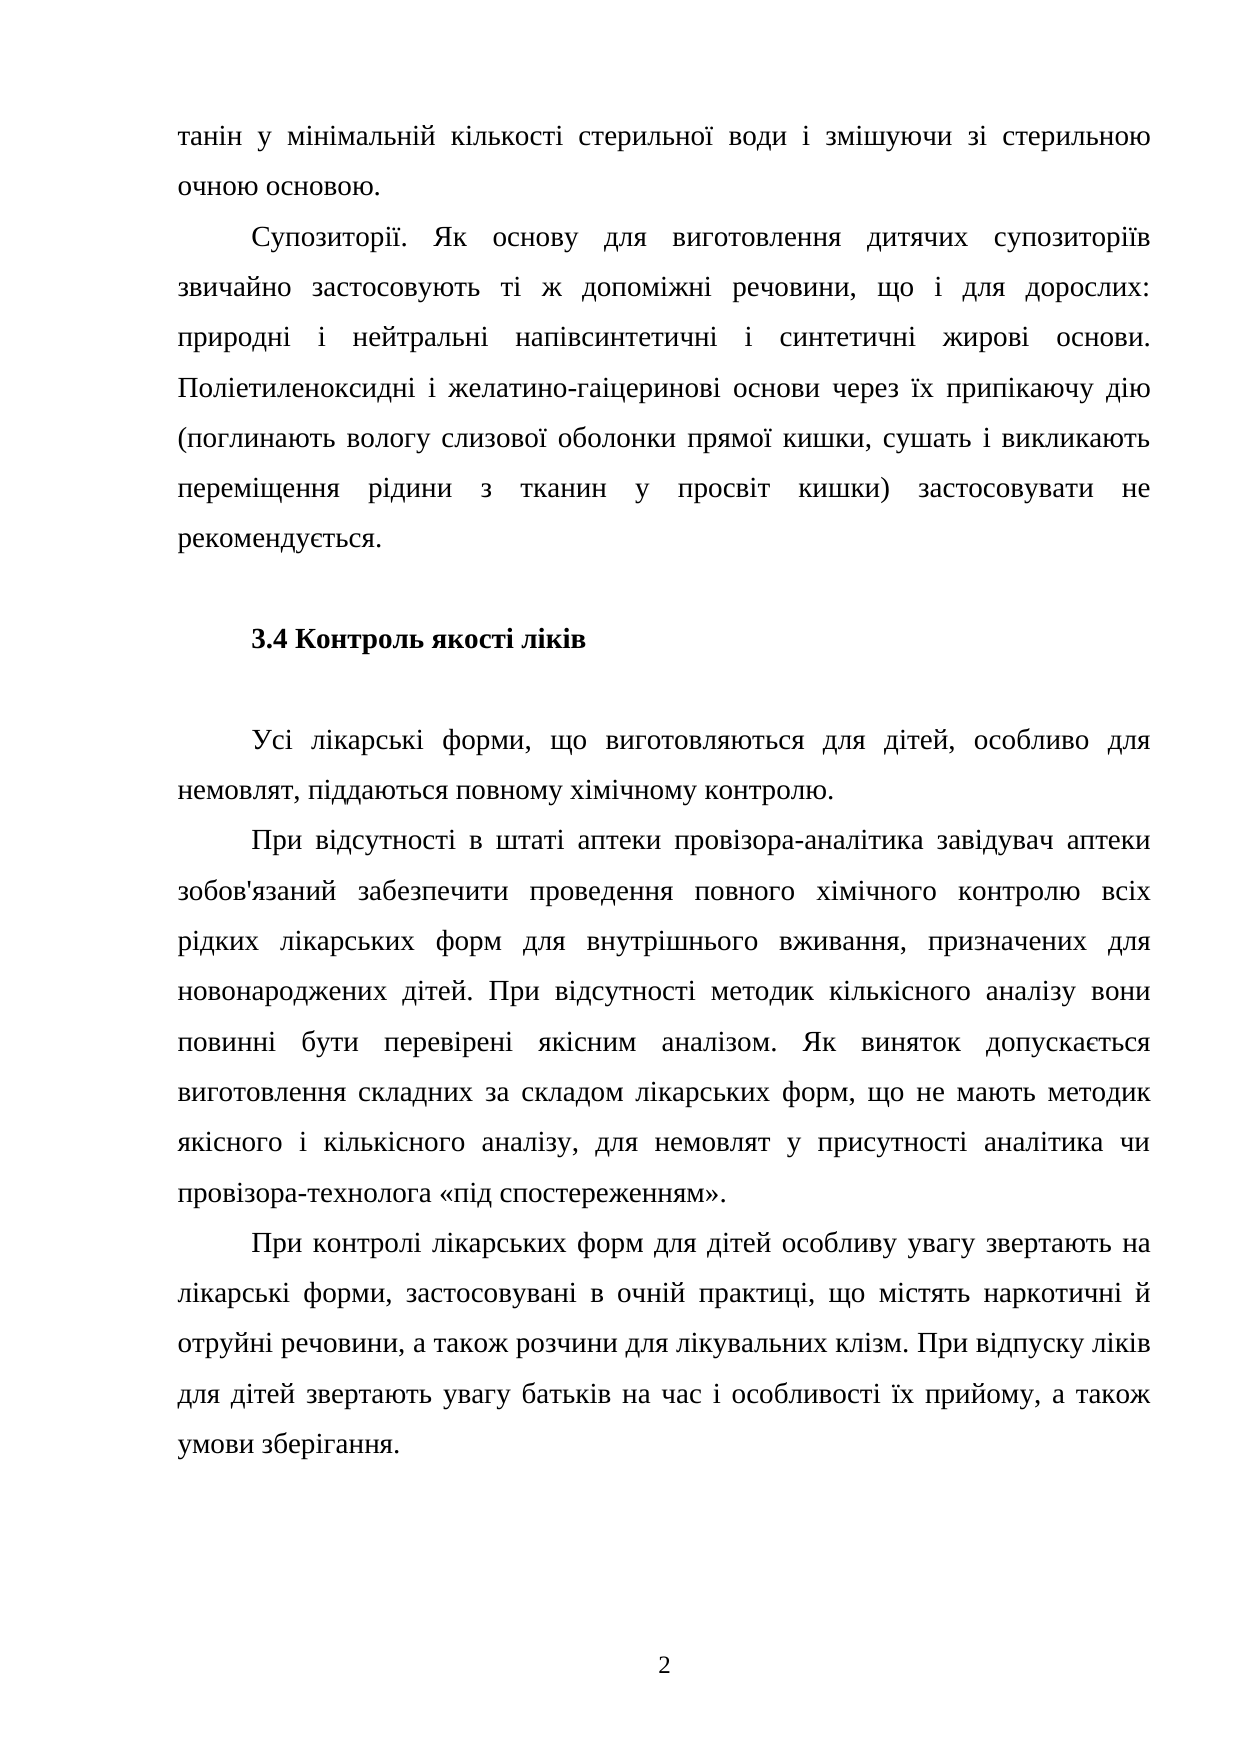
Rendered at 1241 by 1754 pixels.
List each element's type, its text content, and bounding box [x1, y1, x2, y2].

text При відсутності в штаті аптеки провізора-аналітика завідувач аптеки зобов'язаний забезпечити проведення повного хімічного контролю всіх рідких лікарських форм для внутрішнього вживання, призначених для новонароджених дітей. При відсутності методик кількісного аналізу вони повинні бути перевірені якісним аналізом. Як виняток допускається виготовлення складних за складом лікарських форм, що не мають методик якісного і кількісного аналізу, для немовлят у присутності аналітика чи провізора-технолога «під спостереженням». [177, 822, 1152, 1208]
text При контролі лікарських форм для дітей особливу увагу звертають на лікарські форми, застосовувані в очній практиці, що містять наркотичні й отруйні речовини, а також розчини для лікувальних клізм. При відпуску ліків для дітей звертають увагу батьків на час і особливості їх прийому, а також умови зберігання. [177, 1225, 1152, 1460]
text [177, 118, 1152, 202]
text Усі лікарські форми, що виготовляються для дітей, особливо для немовлят, піддаються повному хімічному контролю. [177, 722, 1152, 806]
text Супозиторії. Як основу для виготовлення дитячих супозиторіїв звичайно застосовують ті ж допоміжні речовини, що і для дорослих: природні і нейтральні напівсинтетичні і синтетичні жирові основи. Поліетиленоксидні і желатино-гаіцеринові основи через їх припікаючу дію (поглинають вологу слизової оболонки прямої кишки, сушать і викликають переміщення рідини з тканин у просвіт кишки) застосовувати не рекомендується. [177, 219, 1152, 554]
subtitle 3.4 Контроль якості ліків [177, 621, 1152, 655]
